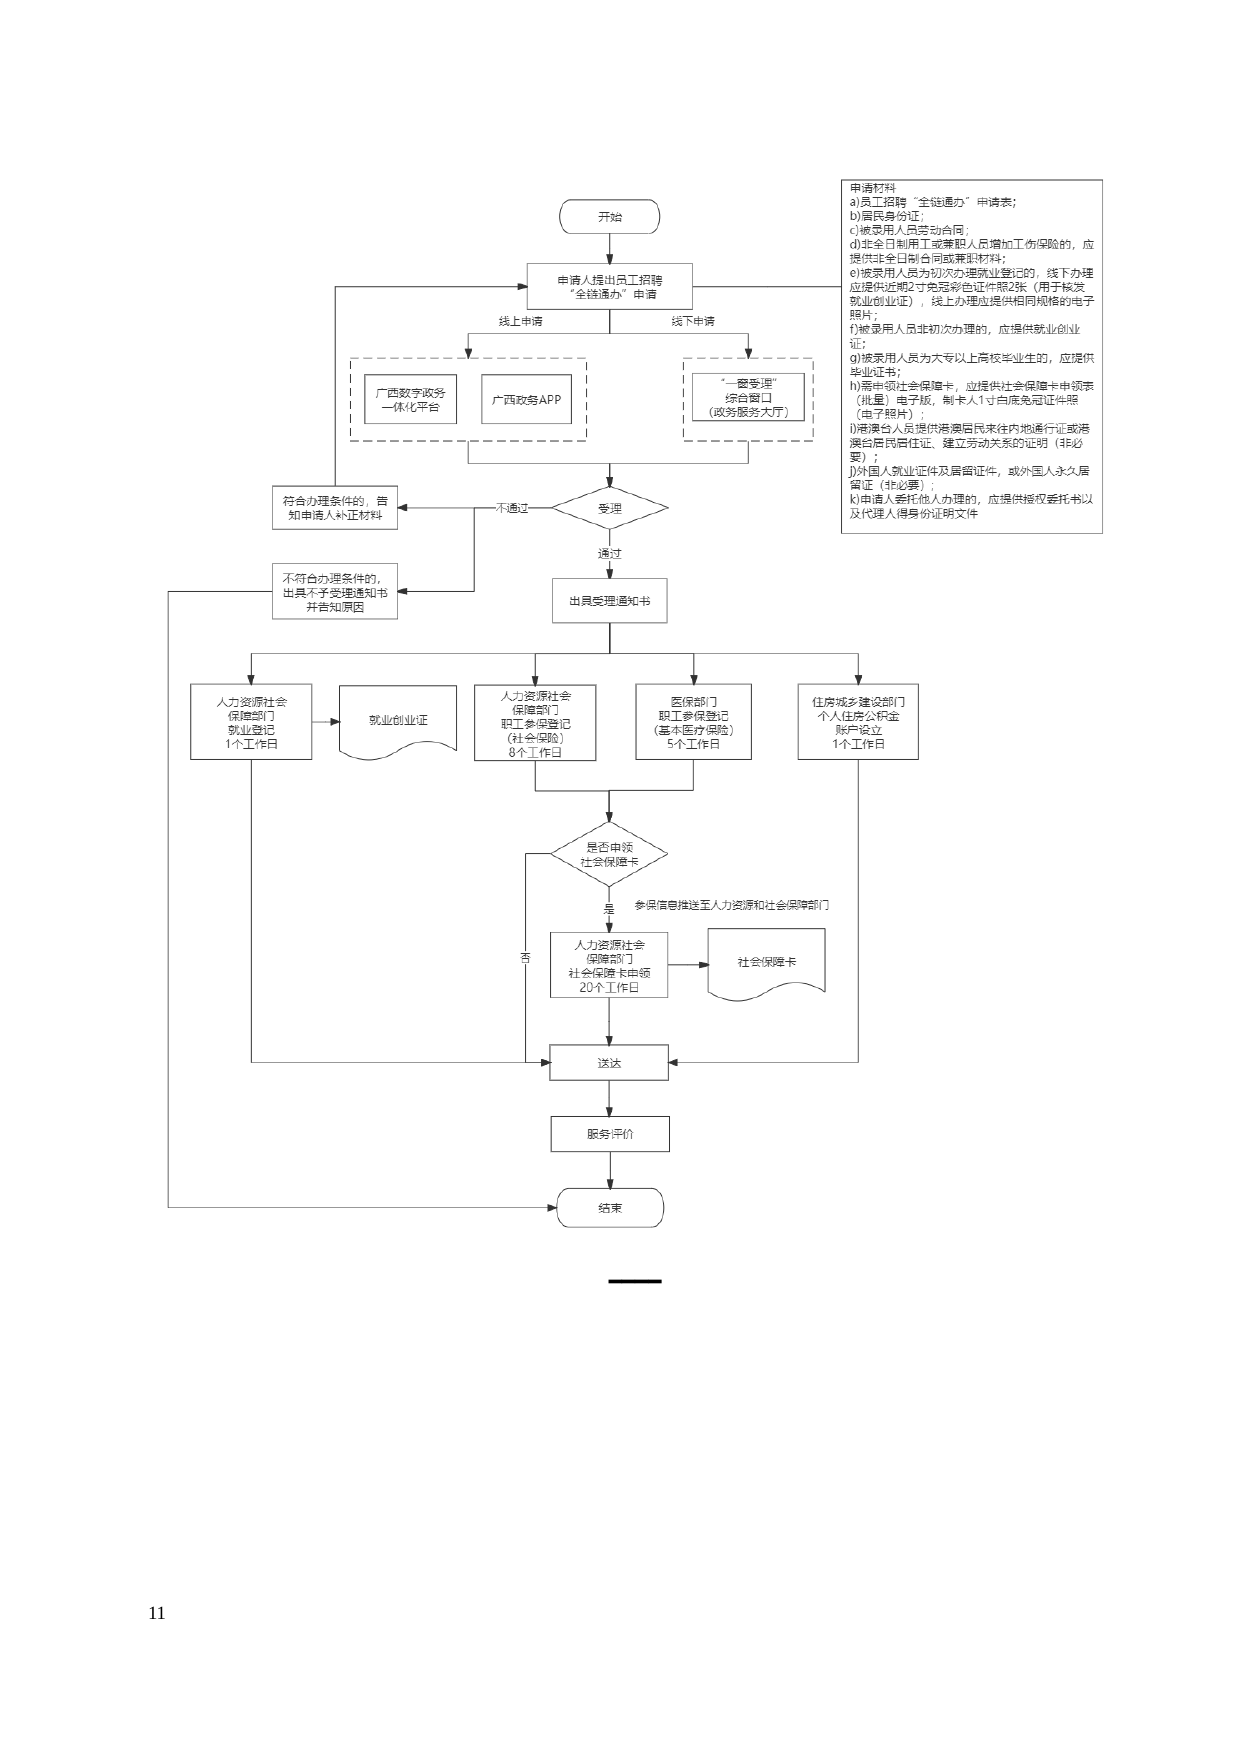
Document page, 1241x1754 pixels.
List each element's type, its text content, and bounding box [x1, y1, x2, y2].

text ━━━━━━━━━━ [148, 1247, 1122, 1297]
picture [147, 159, 1123, 1247]
